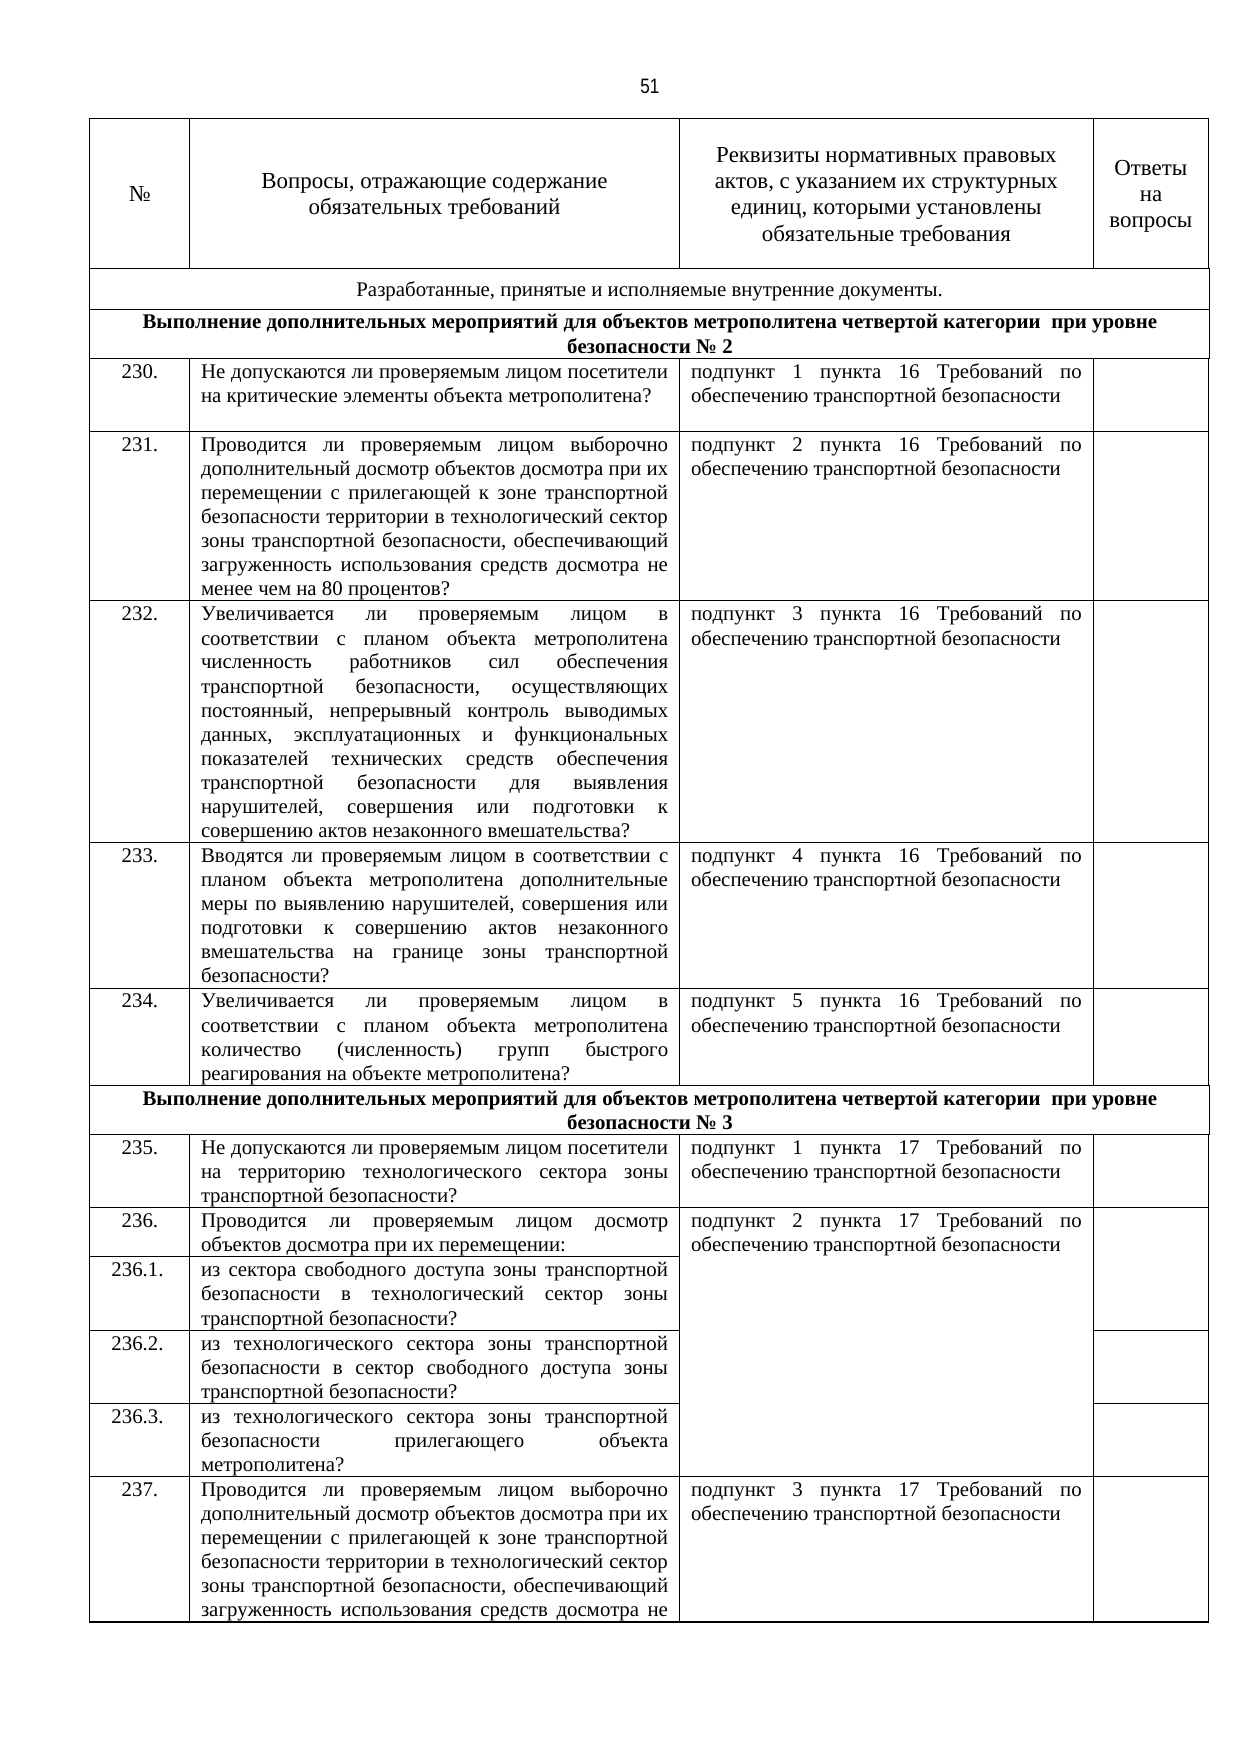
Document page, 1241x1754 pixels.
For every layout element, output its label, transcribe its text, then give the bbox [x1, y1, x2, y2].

table_cell из технологического сектора зоны транспортной безопасности в сектор свободного доступа зоны транспортной безопасности? [190, 1331, 679, 1403]
table_cell Вводятся ли проверяемым лицом в соответствии с планом объекта метрополитена дополнительные меры по выявлению нарушителей, совершения или подготовки к совершению актов незаконного вмешательства на границе зоны транспортной безопасности? [190, 843, 679, 987]
table_cell Проводится ли проверяемым лицом выборочно дополнительный досмотр объектов досмотра при их перемещении с прилегающей к зоне транспортной безопасности территории в технологический сектор зоны транспортной безопасности, обеспечивающий загруженность использования средств досмотра не менее чем на 80 процентов? [190, 432, 679, 600]
table_cell 231. [90, 432, 189, 600]
table_cell Увеличивается ли проверяемым лицом в соответствии с планом объекта метрополитена количество (численность) групп быстрого реагирования на объекте метрополитена? [190, 989, 679, 1085]
table_cell Увеличивается ли проверяемым лицом в соответствии с планом объекта метрополитена численность работников сил обеспечения транспортной безопасности, осуществляющих постоянный, непрерывный контроль выводимых данных, эксплуатационных и функциональных показателей технических средств обеспечения транспортной безопасности для выявления нарушителей, совершения или подготовки к совершению актов незаконного вмешательства? [190, 601, 679, 842]
table_cell Выполнение дополнительных мероприятий для объектов метрополитена четвертой категории при уровне безопасности № 3 [90, 1086, 1209, 1134]
table_cell [1094, 843, 1208, 987]
table_header Ответы на вопросы [1094, 119, 1208, 267]
table_cell [1094, 1477, 1208, 1621]
table_cell подпункт 2 пункта 17 Требований по обеспечению транспортной безопасности [680, 1208, 1093, 1476]
table_cell 236.3. [90, 1404, 189, 1476]
table_cell Не допускаются ли проверяемым лицом посетители на критические элементы объекта метрополитена? [190, 359, 679, 431]
table_cell [1094, 1208, 1208, 1329]
table_cell Разработанные, принятые и исполняемые внутренние документы. [90, 269, 1209, 308]
table_cell Проводится ли проверяемым лицом досмотр объектов досмотра при их перемещении: [190, 1208, 679, 1256]
table_cell [1094, 359, 1208, 431]
table_cell подпункт 3 пункта 17 Требований по обеспечению транспортной безопасности [680, 1477, 1093, 1621]
table_cell подпункт 5 пункта 16 Требований по обеспечению транспортной безопасности [680, 989, 1093, 1085]
table_cell 235. [90, 1135, 189, 1207]
table_cell Не допускаются ли проверяемым лицом посетители на территорию технологического сектора зоны транспортной безопасности? [190, 1135, 679, 1207]
table_cell 232. [90, 601, 189, 842]
table_header № [90, 119, 189, 267]
table_cell 233. [90, 843, 189, 987]
table_cell 236.1. [90, 1257, 189, 1329]
table_cell из технологического сектора зоны транспортной безопасности прилегающего объекта метрополитена? [190, 1404, 679, 1476]
table_cell Выполнение дополнительных мероприятий для объектов метрополитена четвертой категории при уровне безопасности № 2 [90, 310, 1209, 358]
table_cell подпункт 1 пункта 16 Требований по обеспечению транспортной безопасности [680, 359, 1093, 431]
table_cell 234. [90, 989, 189, 1085]
table_cell [1094, 601, 1208, 842]
table_cell подпункт 4 пункта 16 Требований по обеспечению транспортной безопасности [680, 843, 1093, 987]
table_cell 236.2. [90, 1331, 189, 1403]
table_cell [1094, 989, 1208, 1085]
table_cell [1094, 1135, 1208, 1207]
table_cell [1094, 1404, 1208, 1476]
table_header Вопросы, отражающие содержание обязательных требований [190, 119, 679, 267]
table_cell 236. [90, 1208, 189, 1256]
table_cell [1094, 1331, 1208, 1403]
table_cell подпункт 3 пункта 16 Требований по обеспечению транспортной безопасности [680, 601, 1093, 842]
table_cell подпункт 1 пункта 17 Требований по обеспечению транспортной безопасности [680, 1135, 1093, 1207]
table_header Реквизиты нормативных правовых актов, с указанием их структурных единиц, которыми установлены обязательные требования [680, 119, 1093, 267]
table_cell [1094, 432, 1208, 600]
table_cell подпункт 2 пункта 16 Требований по обеспечению транспортной безопасности [680, 432, 1093, 600]
table_cell 237. [90, 1477, 189, 1621]
table_cell из сектора свободного доступа зоны транспортной безопасности в технологический сектор зоны транспортной безопасности? [190, 1257, 679, 1329]
table_cell 230. [90, 359, 189, 431]
